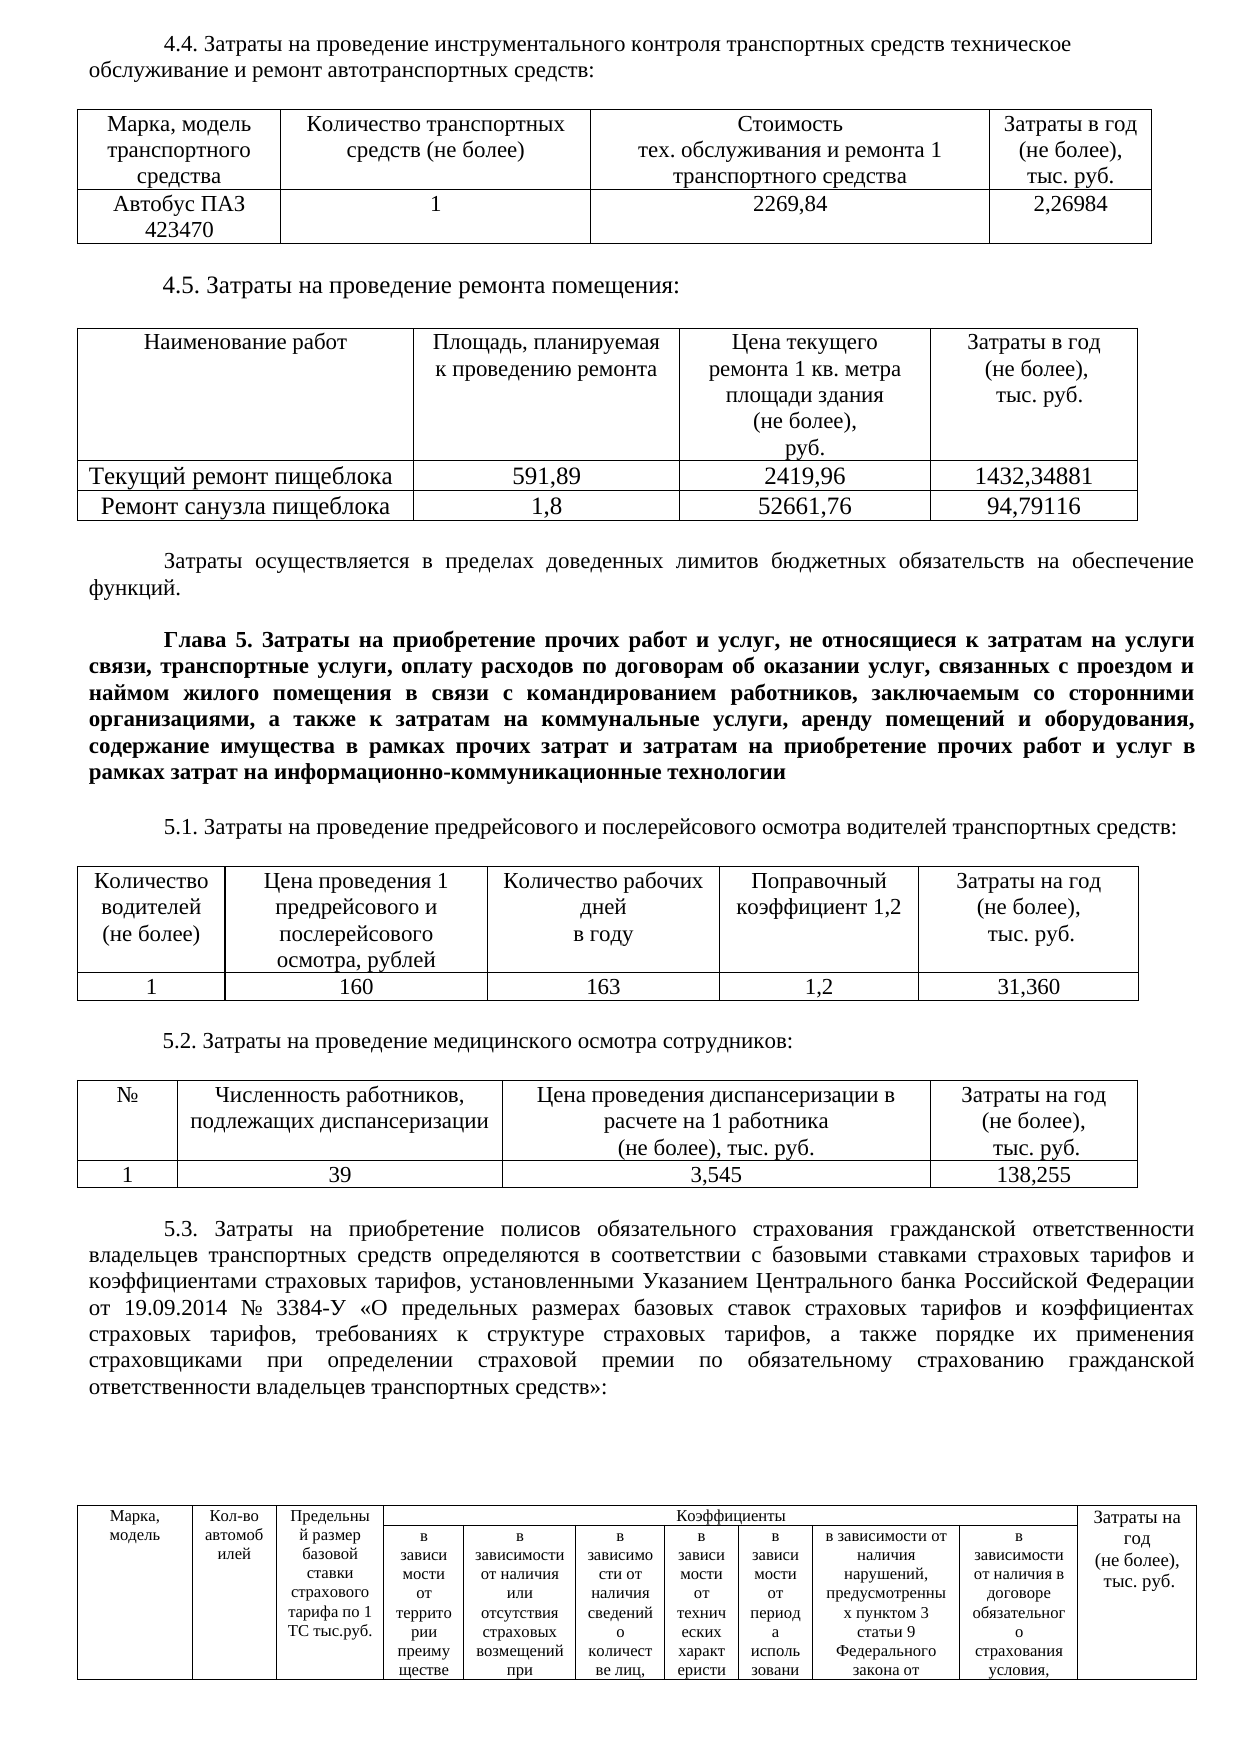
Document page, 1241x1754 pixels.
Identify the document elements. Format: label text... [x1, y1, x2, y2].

table_cell 1 [281, 190, 590, 242]
table_cell Автобус ПАЗ 423470 [78, 190, 280, 242]
table_cell 1 [78, 973, 224, 1000]
table_header Цена проведения диспансеризации в расчете на 1 работника (не более), тыс. руб. [503, 1081, 930, 1160]
table_cell Текущий ремонт пищеблока [78, 461, 413, 490]
table_header Марка, модель [78, 1506, 192, 1679]
table_header Цена проведения 1 предрейсового и послерейсового осмотра, рублей [226, 867, 487, 972]
table_cell 1432,34881 [931, 461, 1137, 490]
table_header Затраты на год (не более), тыс. руб. [931, 1081, 1137, 1160]
text 5.1. Затраты на проведение предрейсового и послерейсового осмотра водителей транспортных средств: [89, 813, 1196, 839]
table_cell 1,2 [720, 973, 918, 1000]
text 4.5. Затраты на проведение ремонта помещения: [89, 270, 1196, 299]
table_cell 163 [488, 973, 719, 1000]
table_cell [384, 1526, 463, 1679]
table_header Предельный размер базовой ставки страхового тарифа по 1 ТС тыс.руб. [277, 1506, 383, 1679]
table_cell 591,89 [414, 461, 679, 490]
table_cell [739, 1526, 812, 1679]
table_cell 2269,84 [591, 190, 989, 242]
table_header Марка, модель транспортного средства [78, 110, 280, 189]
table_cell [960, 1526, 1077, 1679]
table_cell 2419,96 [680, 461, 930, 490]
table_cell 1,8 [414, 491, 679, 520]
table_header Затраты на год (не более), тыс. руб. [1078, 1506, 1196, 1679]
table_header Стоимость тех. обслуживания и ремонта 1 транспортного средства [591, 110, 989, 189]
table_header Количество водителей (не более) [78, 867, 224, 972]
table_cell 3,545 [503, 1161, 930, 1187]
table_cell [813, 1526, 959, 1679]
table_cell 31,360 [919, 973, 1138, 1000]
text 5.2. Затраты на проведение медицинского осмотра сотрудников: [89, 1027, 1196, 1053]
table_header Цена текущего ремонта площади здания (не более), руб. [680, 329, 930, 460]
table_header Затраты на год (не более), тыс. руб. [919, 867, 1138, 972]
table_cell 52661,76 [680, 491, 930, 520]
table_header Поправочный коэффициент 1,2 [720, 867, 918, 972]
table_cell 39 [178, 1161, 502, 1187]
table_header Затраты в год (не более), тыс. руб. [931, 329, 1137, 460]
table_cell 138,255 [931, 1161, 1137, 1187]
table_cell 1 [78, 1161, 177, 1187]
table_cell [464, 1526, 575, 1679]
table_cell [576, 1526, 664, 1679]
table_header Численность работников, подлежащих диспансеризации [178, 1081, 502, 1160]
table_cell 160 [226, 973, 487, 1000]
table_cell 2,26984 [990, 190, 1151, 242]
text Затраты осуществляется в пределах доведенных лимитов бюджетных обязательств на обеспечение функций. [89, 547, 1196, 600]
table_header Количество рабочих дней в году [488, 867, 719, 972]
table_header Кол-во автомобилей [193, 1506, 276, 1679]
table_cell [665, 1526, 738, 1679]
table_cell 94,79116 [931, 491, 1137, 520]
text 4.4. Затраты на проведение инструментального контроля транспортных средств техническое обслуживание и ремонт автотранспортных средств: [89, 29, 1196, 82]
table_header № [78, 1081, 177, 1160]
table_header Коэффициенты [384, 1506, 1077, 1525]
table_header Наименование работ [78, 329, 413, 460]
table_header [281, 110, 590, 189]
table_header Площадь, планируемая к проведению ремонта [414, 329, 679, 460]
text 5.3. Затраты на приобретение полисов обязательного страхования гражданской ответственности владельцев транспортных средств определяются в соответствии с базовыми ставками страховых тарифов и коэффициентами страховых тарифов, установленными Указанием Центрального банка Российской Федерации от 19.09.2014 № 3384-У «О предельных размерах базовых ставок страховых тарифов и коэффициентах страховых тарифов, требованиях к структуре страховых тарифов, а также порядке их применения страховщиками при определении страховой премии по обязательному страхованию гражданской ответственности владельцев транспортных средств»: [89, 1215, 1196, 1399]
text Глава 5. Затраты на приобретение прочих работ и услуг, не относящиеся к затратам на услуги связи, транспортные услуги, оплату расходов по договорам об оказании услуг, связанных с проездом и наймом жилого помещения в связи с командированием работников, заключаемым со сторонними организациями, а также к затратам на коммунальные услуги, аренду помещений и оборудования, содержание имущества в рамках прочих затрат и затратам на приобретение прочих работ и услуг в рамках затрат на информационно-коммуникационные технологии [89, 626, 1196, 784]
table_header Затраты в год (не более), тыс. руб. [990, 110, 1151, 189]
table_cell Ремонт санузла пищеблока [78, 491, 413, 520]
